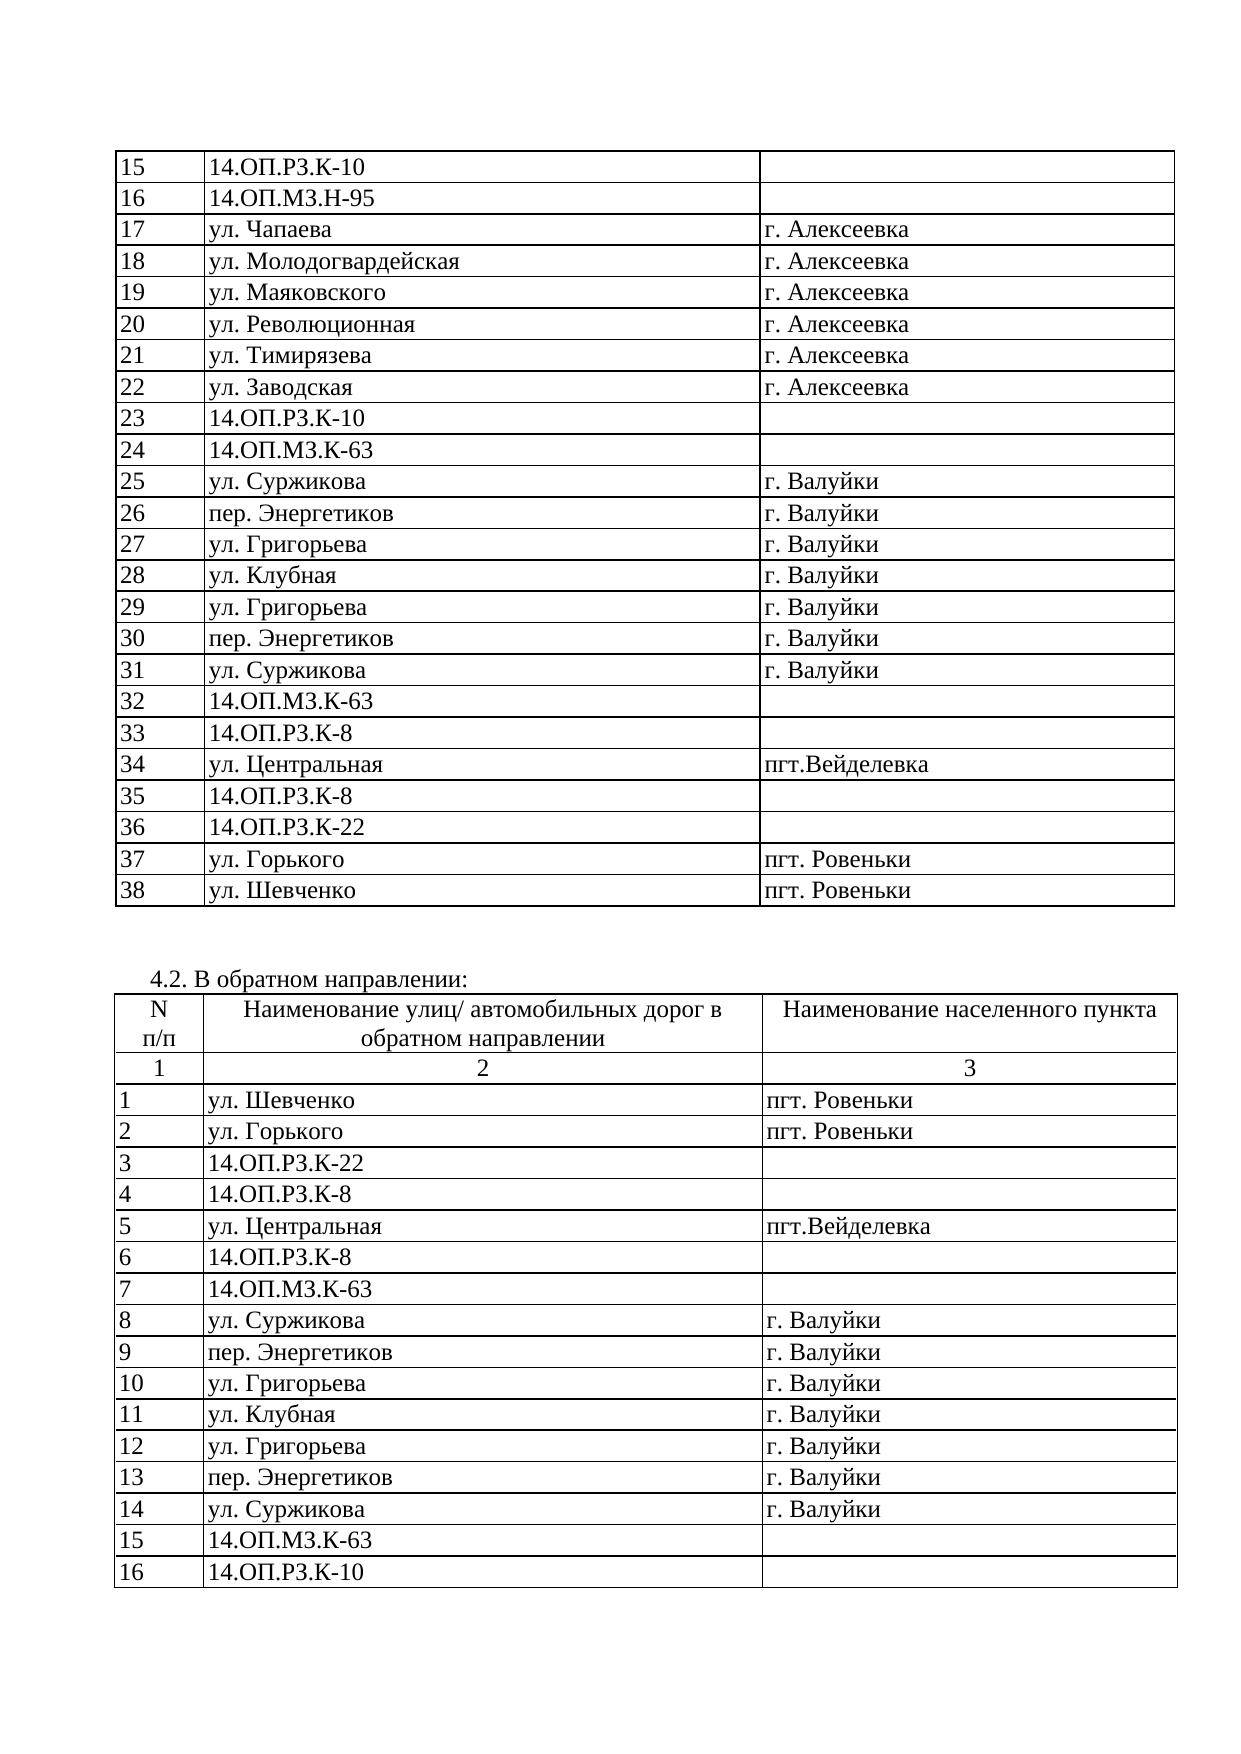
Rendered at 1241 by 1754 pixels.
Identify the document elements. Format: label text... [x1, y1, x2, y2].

table_cell ул. Григорьева [205, 592, 759, 622]
table_cell [761, 403, 1174, 433]
table_cell 12 [115, 1430, 203, 1461]
table_cell ул. Шевченко [204, 1085, 762, 1115]
table_cell г. Валуйки [761, 466, 1174, 496]
table_cell 38 [117, 875, 204, 905]
table_cell 14.ОП.МЗ.К-63 [205, 686, 759, 716]
table_cell 35 [117, 781, 204, 811]
table_cell [761, 718, 1174, 748]
table_cell ул. Григорьева [204, 1431, 762, 1461]
table_header Наименование населенного пункта [763, 995, 1177, 1052]
table_cell 14.ОП.РЗ.К-10 [205, 403, 759, 433]
table_cell г. Валуйки [763, 1429, 1177, 1461]
table_header Наименование улиц/ автомобильных дорог в обратном направлении [204, 995, 762, 1052]
table_cell 13 [115, 1462, 203, 1492]
table_cell 28 [117, 561, 204, 590]
table_cell 2 [204, 1053, 762, 1083]
table_cell 33 [117, 718, 204, 748]
table_cell 14.ОП.РЗ.К-8 [204, 1242, 762, 1272]
table_cell ул. Революционная [205, 309, 759, 339]
table_cell 11 [115, 1399, 203, 1429]
table_cell г. Валуйки [763, 1335, 1177, 1366]
table_header N п/п [115, 995, 203, 1052]
table_cell 34 [117, 749, 204, 779]
table_cell 30 [117, 623, 204, 653]
table_cell г. Валуйки [763, 1492, 1177, 1524]
table_cell 16 [115, 1556, 203, 1587]
table_cell г. Валуйки [763, 1366, 1177, 1398]
table_cell [761, 686, 1174, 716]
table_cell г. Алексеевка [761, 277, 1174, 307]
table_cell 22 [117, 372, 204, 402]
table_cell ул. Центральная [205, 749, 759, 779]
table_cell 14.ОП.РЗ.К-8 [205, 718, 759, 748]
table_cell [763, 1524, 1177, 1555]
table_cell 26 [117, 498, 204, 527]
table_cell пгт. Ровеньки [761, 875, 1174, 905]
table_cell 2 [115, 1116, 203, 1146]
table_cell 3 [115, 1147, 203, 1178]
table_cell г. Валуйки [763, 1461, 1177, 1492]
table_cell 20 [117, 309, 204, 339]
table_cell [761, 183, 1174, 213]
table_cell 14.ОП.РЗ.К-22 [205, 812, 759, 842]
table_cell ул. Суржикова [205, 466, 759, 496]
table_cell [763, 1178, 1177, 1209]
table_cell г. Валуйки [761, 623, 1174, 653]
table_cell 29 [117, 592, 204, 622]
table_cell [761, 152, 1174, 181]
table_cell 9 [115, 1336, 203, 1366]
table_cell ул. Маяковского [205, 277, 759, 307]
table_cell 23 [117, 403, 204, 433]
table_cell ул. Суржикова [205, 655, 759, 685]
table_cell 14.ОП.РЗ.К-22 [204, 1148, 762, 1178]
table_cell 3 [763, 1052, 1177, 1083]
table_cell 15 [117, 152, 204, 181]
table_cell пер. Энергетиков [205, 498, 759, 527]
table_cell ул. Тимирязева [205, 340, 759, 370]
table_cell [761, 812, 1174, 842]
table_cell 14.ОП.РЗ.К-8 [205, 781, 759, 811]
table_cell [761, 435, 1174, 464]
table_cell ул. Молодогвардейская [205, 246, 759, 276]
table_cell [763, 1241, 1177, 1272]
table_cell 15 [115, 1525, 203, 1555]
table_cell г. Алексеевка [761, 340, 1174, 370]
table_cell г. Алексеевка [761, 246, 1174, 276]
table_cell 14.ОП.МЗ.К-63 [205, 435, 759, 464]
table_cell пгт. Ровеньки [761, 844, 1174, 873]
table_cell 21 [117, 340, 204, 370]
table_cell ул. Горького [205, 844, 759, 873]
table_cell 1 [115, 1053, 203, 1083]
table_cell пгт. Ровеньки [763, 1083, 1177, 1115]
table_cell ул. Суржикова [204, 1494, 762, 1524]
table_cell [763, 1555, 1177, 1587]
table_cell пгт.Вейделевка [763, 1209, 1177, 1241]
table_cell ул. Суржикова [204, 1305, 762, 1335]
table_cell 16 [117, 183, 204, 213]
table_cell [763, 1146, 1177, 1178]
table_cell г. Алексеевка [761, 215, 1174, 244]
table_cell 24 [117, 435, 204, 464]
table_cell 19 [117, 277, 204, 307]
table_cell г. Алексеевка [761, 309, 1174, 339]
table_cell 32 [117, 686, 204, 716]
table_cell 14.ОП.МЗ.К-63 [204, 1525, 762, 1555]
table_cell 14.ОП.РЗ.К-8 [204, 1179, 762, 1209]
table_cell г. Валуйки [761, 498, 1174, 527]
table_cell ул. Чапаева [205, 215, 759, 244]
table_cell 8 [115, 1305, 203, 1335]
table_cell 6 [115, 1242, 203, 1272]
table_cell 14 [115, 1493, 203, 1524]
table_cell г. Валуйки [761, 561, 1174, 590]
table_cell 37 [117, 844, 204, 873]
text 4.2. В обратном направлении: [150, 964, 1090, 993]
table_cell ул. Клубная [205, 561, 759, 590]
table_cell 5 [115, 1210, 203, 1241]
table_cell ул. Шевченко [205, 875, 759, 905]
table_cell ул. Горького [204, 1116, 762, 1146]
table_cell ул. Заводская [205, 372, 759, 402]
table_cell [761, 781, 1174, 811]
table_cell 10 [115, 1368, 203, 1398]
table_cell г. Валуйки [761, 592, 1174, 622]
table_cell ул. Клубная [204, 1400, 762, 1429]
table_cell 7 [115, 1273, 203, 1303]
table_cell 4 [115, 1179, 203, 1209]
table_cell ул. Центральная [204, 1211, 762, 1241]
table_cell 1 [115, 1084, 203, 1115]
table_cell ул. Григорьева [204, 1368, 762, 1398]
table_cell г. Валуйки [763, 1304, 1177, 1335]
table_cell 27 [117, 529, 204, 559]
table_cell 14.ОП.МЗ.К-63 [204, 1274, 762, 1303]
table_cell пер. Энергетиков [204, 1337, 762, 1366]
table_cell 14.ОП.РЗ.К-10 [205, 152, 759, 181]
table_cell 25 [117, 466, 204, 496]
table_cell 31 [117, 655, 204, 685]
table_cell 18 [117, 246, 204, 276]
table_cell 17 [117, 215, 204, 244]
table_cell [763, 1272, 1177, 1303]
table_cell г. Валуйки [761, 529, 1174, 559]
table_cell пер. Энергетиков [204, 1462, 762, 1492]
table_cell г. Валуйки [763, 1398, 1177, 1429]
table_cell пгт. Ровеньки [763, 1115, 1177, 1146]
table_cell 36 [117, 812, 204, 842]
table_cell пгт.Вейделевка [761, 749, 1174, 779]
table_cell 14.ОП.МЗ.Н-95 [205, 183, 759, 213]
table_cell г. Валуйки [761, 655, 1174, 685]
table_cell 14.ОП.РЗ.К-10 [204, 1557, 762, 1587]
table_cell пер. Энергетиков [205, 623, 759, 653]
table_cell ул. Григорьева [205, 529, 759, 559]
table_cell г. Алексеевка [761, 372, 1174, 402]
